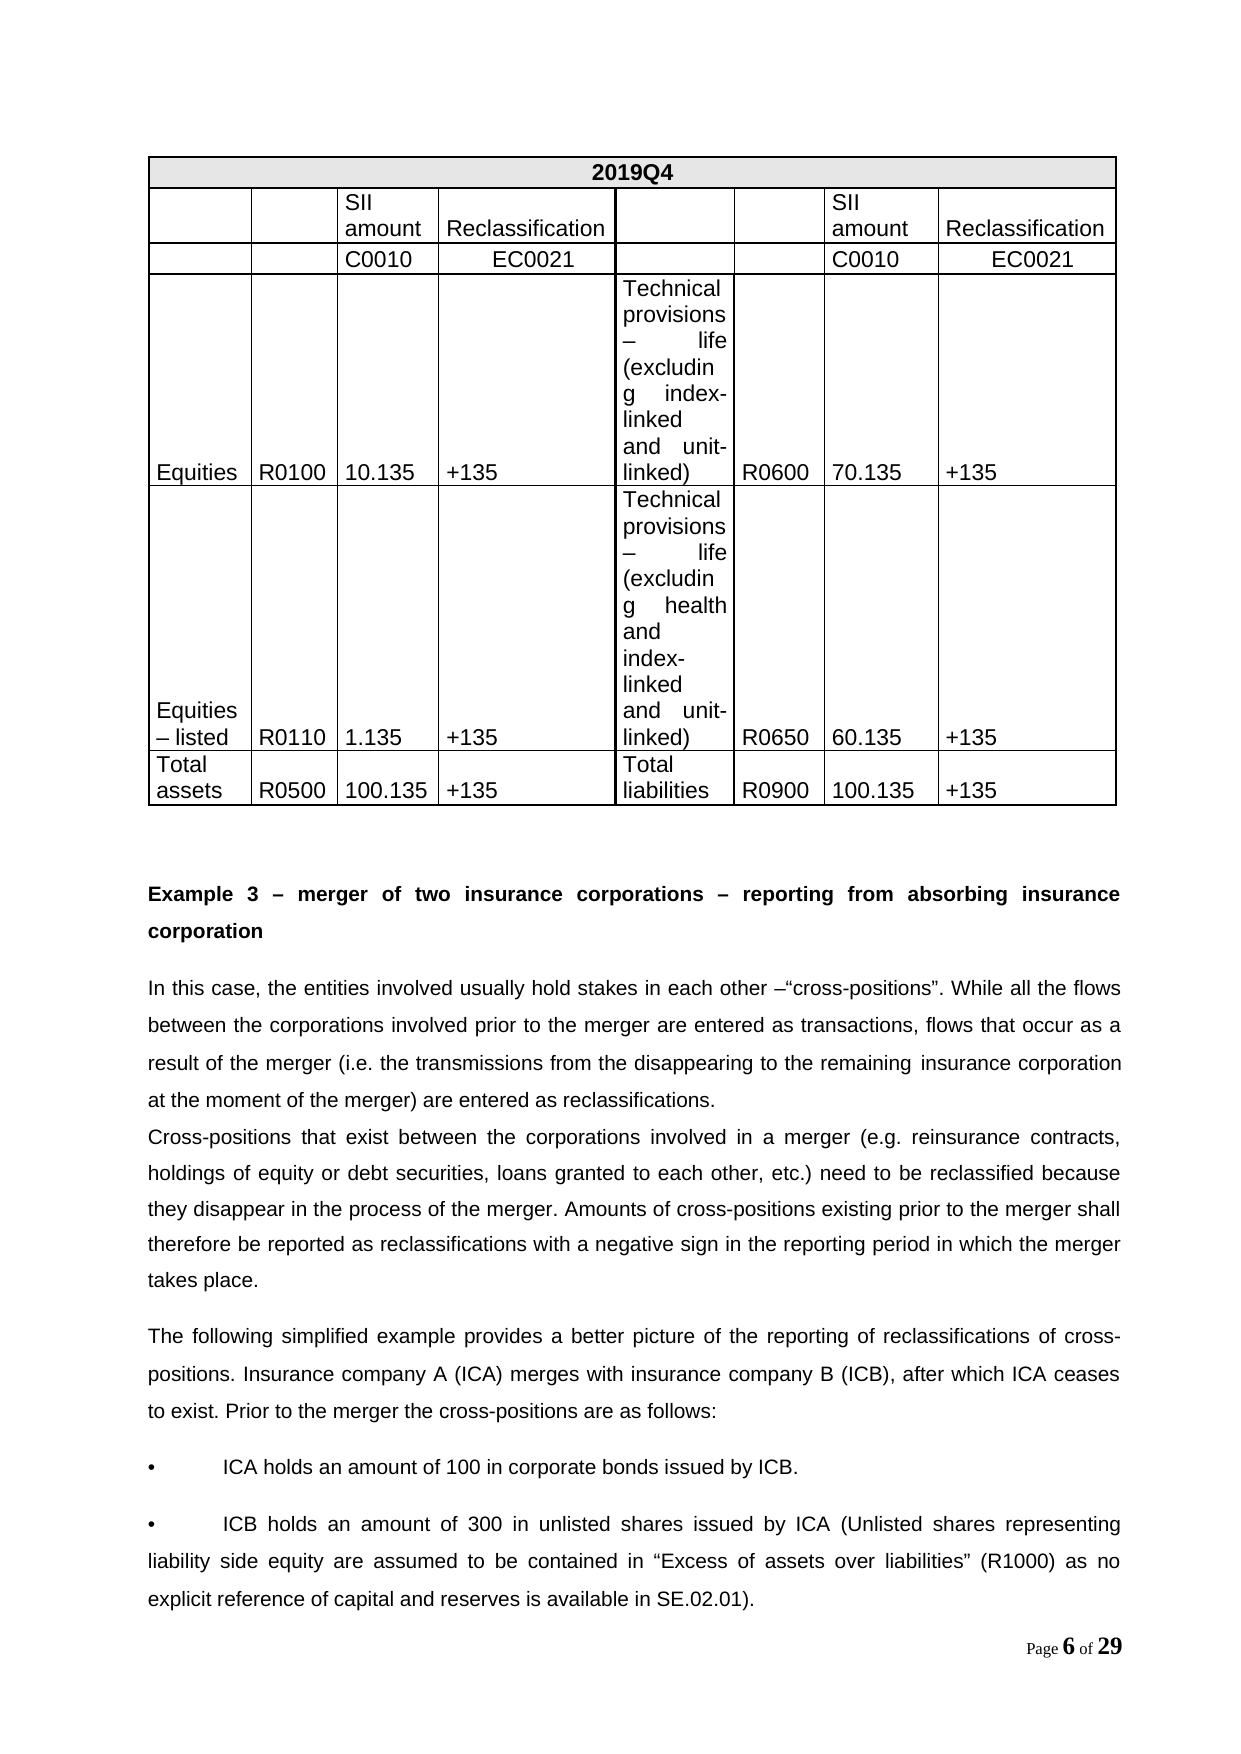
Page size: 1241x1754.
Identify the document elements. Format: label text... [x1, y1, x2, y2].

table_cell R0650 [735, 486, 824, 750]
table_cell Total assets [150, 751, 251, 804]
table_cell +135 [439, 751, 614, 804]
table_cell SII amount [338, 189, 438, 242]
table_cell Technical provisions – life (excluding index-linked and unit-linked) [617, 275, 733, 485]
text In this case, the entities involved usually hold stakes in each other –“cross-positions”. While all the flows between the corporations involved prior to the merger are entered as transactions, flows that occur as a result of the merger (i.e. the transmissions from the disappearing to the remaining insurance corporation at the moment of the merger) are entered as reclassifications. [148, 962, 1122, 1112]
text Cross-positions that exist between the corporations involved in a merger (e.g. reinsurance contracts, holdings of equity or debt securities, loans granted to each other, etc.) need to be reclassified because they disappear in the process of the merger. Amounts of cross-positions existing prior to the merger shall therefore be reported as reclassifications with a negative sign in the reporting period in which the merger takes place. [148, 1124, 1122, 1292]
table_cell [150, 244, 251, 272]
table_cell Reclassification [939, 189, 1115, 242]
table_cell 100.135 [338, 751, 438, 804]
table_cell R0900 [735, 751, 824, 804]
table_cell SII amount [825, 189, 938, 242]
table_cell 1.135 [338, 486, 438, 750]
table_cell Equities [150, 275, 251, 485]
table_cell EC0021 [939, 244, 1115, 272]
table_cell R0110 [252, 486, 337, 750]
text The following simplified example provides a better picture of the reporting of reclassifications of cross-positions. Insurance company A (ICA) merges with insurance company B (ICB), after which ICA ceases to exist. Prior to the merger the cross-positions are as follows: [148, 1310, 1122, 1423]
table_cell R0600 [735, 275, 824, 485]
table_cell Reclassification [439, 189, 614, 242]
table_cell [150, 189, 251, 242]
table_cell +135 [439, 486, 614, 750]
table_cell 70.135 [825, 275, 938, 485]
table_cell Total liabilities [617, 751, 733, 804]
text Example 3 – merger of two insurance corporations – reporting from absorbing insurance corporation [148, 868, 1122, 943]
table_cell [617, 244, 734, 272]
table_cell +135 [939, 275, 1115, 485]
text • ICA holds an amount of 100 in corporate bonds issued by ICB. [148, 1442, 1122, 1479]
table_cell [735, 189, 824, 242]
table_cell R0500 [252, 751, 337, 804]
table_cell C0010 [825, 244, 938, 272]
table_cell +135 [439, 275, 614, 485]
table_cell +135 [939, 486, 1115, 750]
table_cell [735, 244, 824, 272]
table_cell [252, 189, 337, 242]
table_cell 100.135 [825, 751, 938, 804]
table_cell [252, 244, 337, 272]
table_cell +135 [939, 751, 1115, 804]
table_cell R0100 [252, 275, 337, 485]
table_cell Technical provisions – life (excluding health and index-linked and unit-linked) [617, 486, 733, 750]
table_cell EC0021 [439, 244, 614, 272]
text • ICB holds an amount of 300 in unlisted shares issued by ICA (Unlisted shares representing liability side equity are assumed to be contained in “Excess of assets over liabilities” (R1000) as no explicit reference of capital and reserves is available in SE.02.01). [148, 1498, 1122, 1610]
table_cell C0010 [338, 244, 438, 272]
table_cell Equities – listed [150, 486, 251, 750]
table_cell 60.135 [825, 486, 938, 750]
table_cell 10.135 [338, 275, 438, 485]
table_header 2019Q4 [150, 158, 1115, 187]
table_cell [617, 189, 734, 242]
